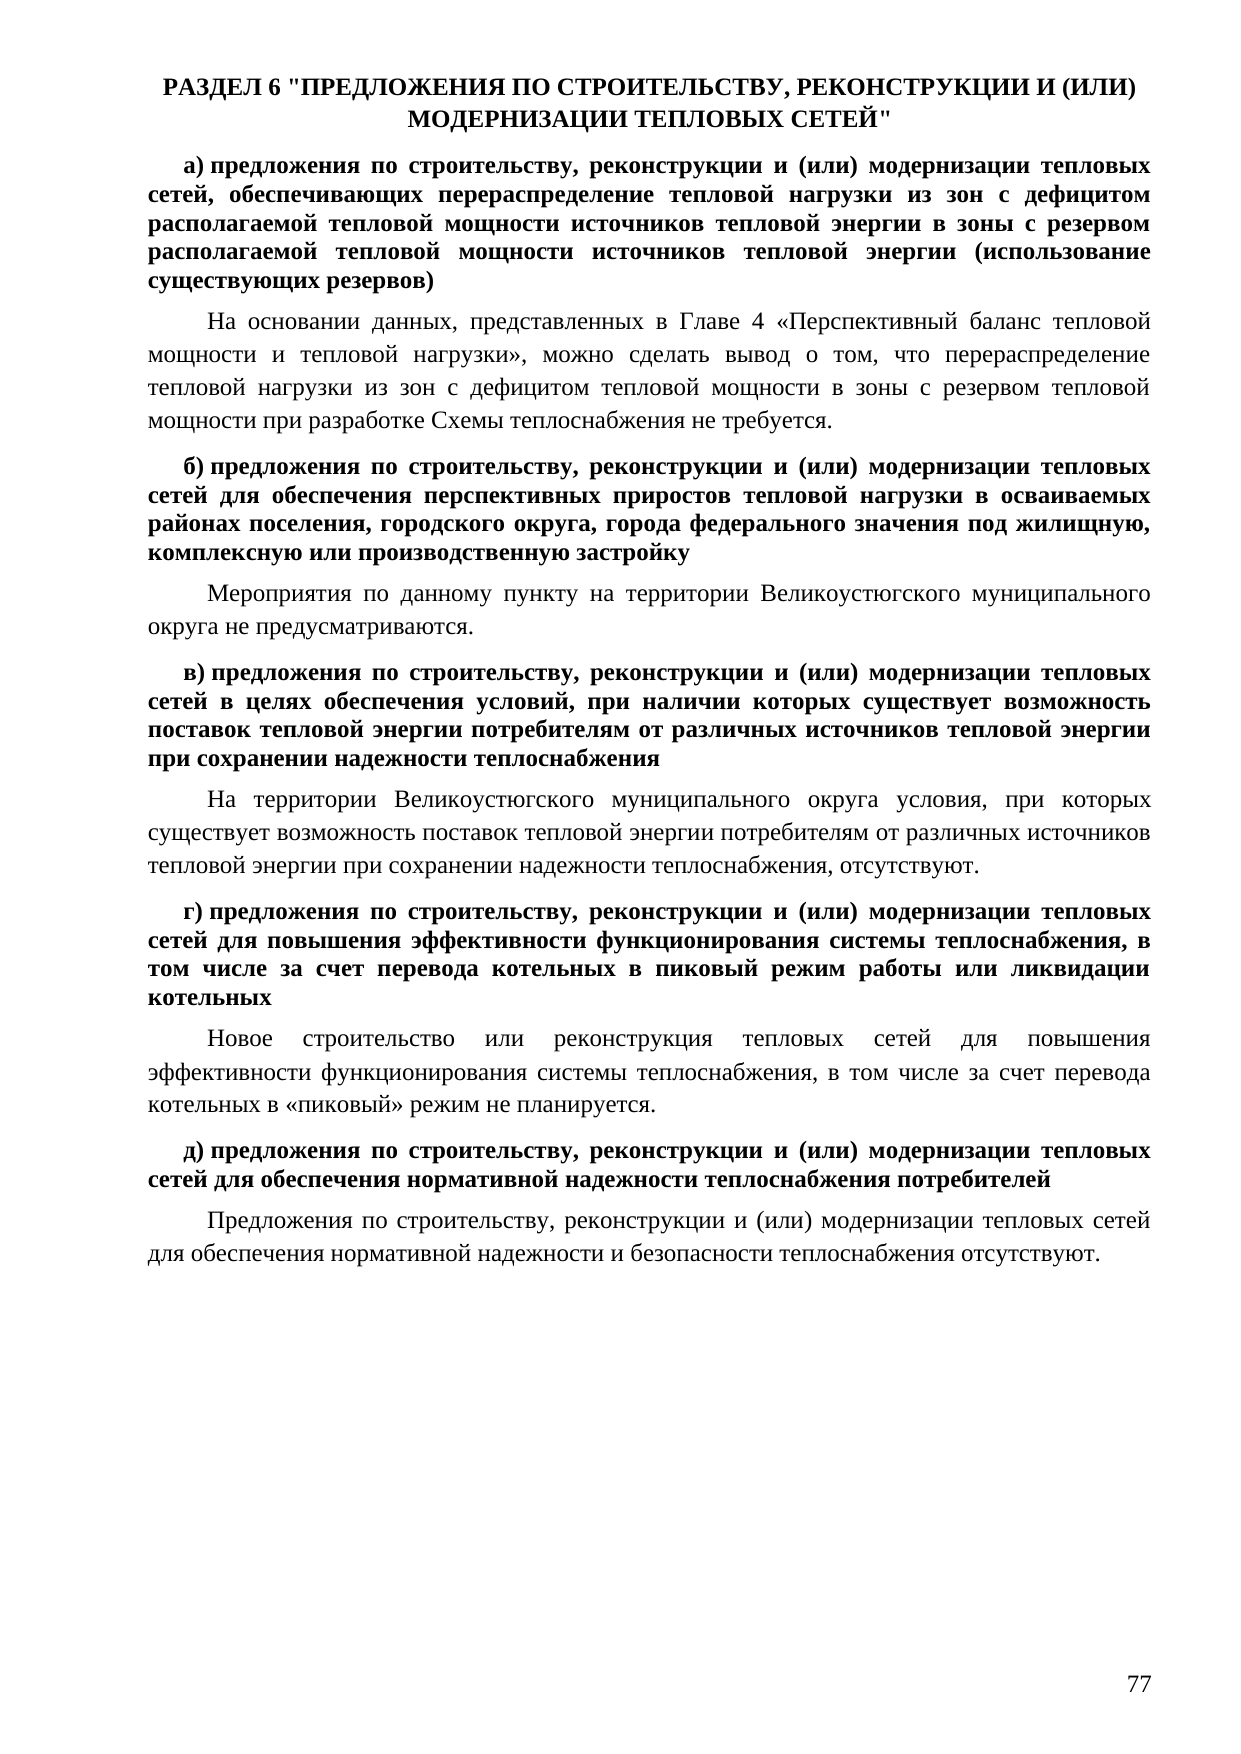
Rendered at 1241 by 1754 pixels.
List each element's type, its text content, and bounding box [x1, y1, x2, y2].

text РАЗДЕЛ 6 "ПРЕДЛОЖЕНИЯ ПО СТРОИТЕЛЬСТВУ, РЕКОНСТРУКЦИИ И (ИЛИ) МОДЕРНИЗАЦИИ ТЕПЛОВЫХ СЕТЕЙ" [148, 72, 1152, 133]
text На территории Великоустюгского муниципального округа условия, при которых существует возможность поставок тепловой энергии потребителям от различных источников тепловой энергии при сохранении надежности теплоснабжения, отсутствуют. [148, 784, 1152, 879]
text г) предложения по строительству, реконструкции и (или) модернизации тепловых сетей для повышения эффективности функционирования системы теплоснабжения, в том числе за счет перевода котельных в пиковый режим работы или ликвидации котельных [148, 896, 1152, 1011]
text Предложения по строительству, реконструкции и (или) модернизации тепловых сетей для обеспечения нормативной надежности и безопасности теплоснабжения отсутствуют. [148, 1205, 1152, 1267]
text д) предложения по строительству, реконструкции и (или) модернизации тепловых сетей для обеспечения нормативной надежности теплоснабжения потребителей [148, 1135, 1152, 1193]
text в) предложения по строительству, реконструкции и (или) модернизации тепловых сетей в целях обеспечения условий, при наличии которых существует возможность поставок тепловой энергии потребителям от различных источников тепловой энергии при сохранении надежности теплоснабжения [148, 657, 1152, 772]
text а) предложения по строительству, реконструкции и (или) модернизации тепловых сетей, обеспечивающих перераспределение тепловой нагрузки из зон с дефицитом располагаемой тепловой мощности источников тепловой энергии в зоны с резервом располагаемой тепловой мощности источников тепловой энергии (использование существующих резервов) [148, 150, 1152, 294]
text На основании данных, представленных в Главе 4 «Перспективный баланс тепловой мощности и тепловой нагрузки», можно сделать вывод о том, что перераспределение тепловой нагрузки из зон с дефицитом тепловой мощности в зоны с резервом тепловой мощности при разработке Схемы теплоснабжения не требуется. [148, 306, 1152, 434]
text Новое строительство или реконструкция тепловых сетей для повышения эффективности функционирования системы теплоснабжения, в том числе за счет перевода котельных в «пиковый» режим не планируется. [148, 1023, 1152, 1118]
text Мероприятия по данному пункту на территории Великоустюгского муниципального округа не предусматриваются. [148, 578, 1152, 640]
text б) предложения по строительству, реконструкции и (или) модернизации тепловых сетей для обеспечения перспективных приростов тепловой нагрузки в осваиваемых районах поселения, городского округа, города федерального значения под жилищную, комплексную или производственную застройку [148, 451, 1152, 566]
